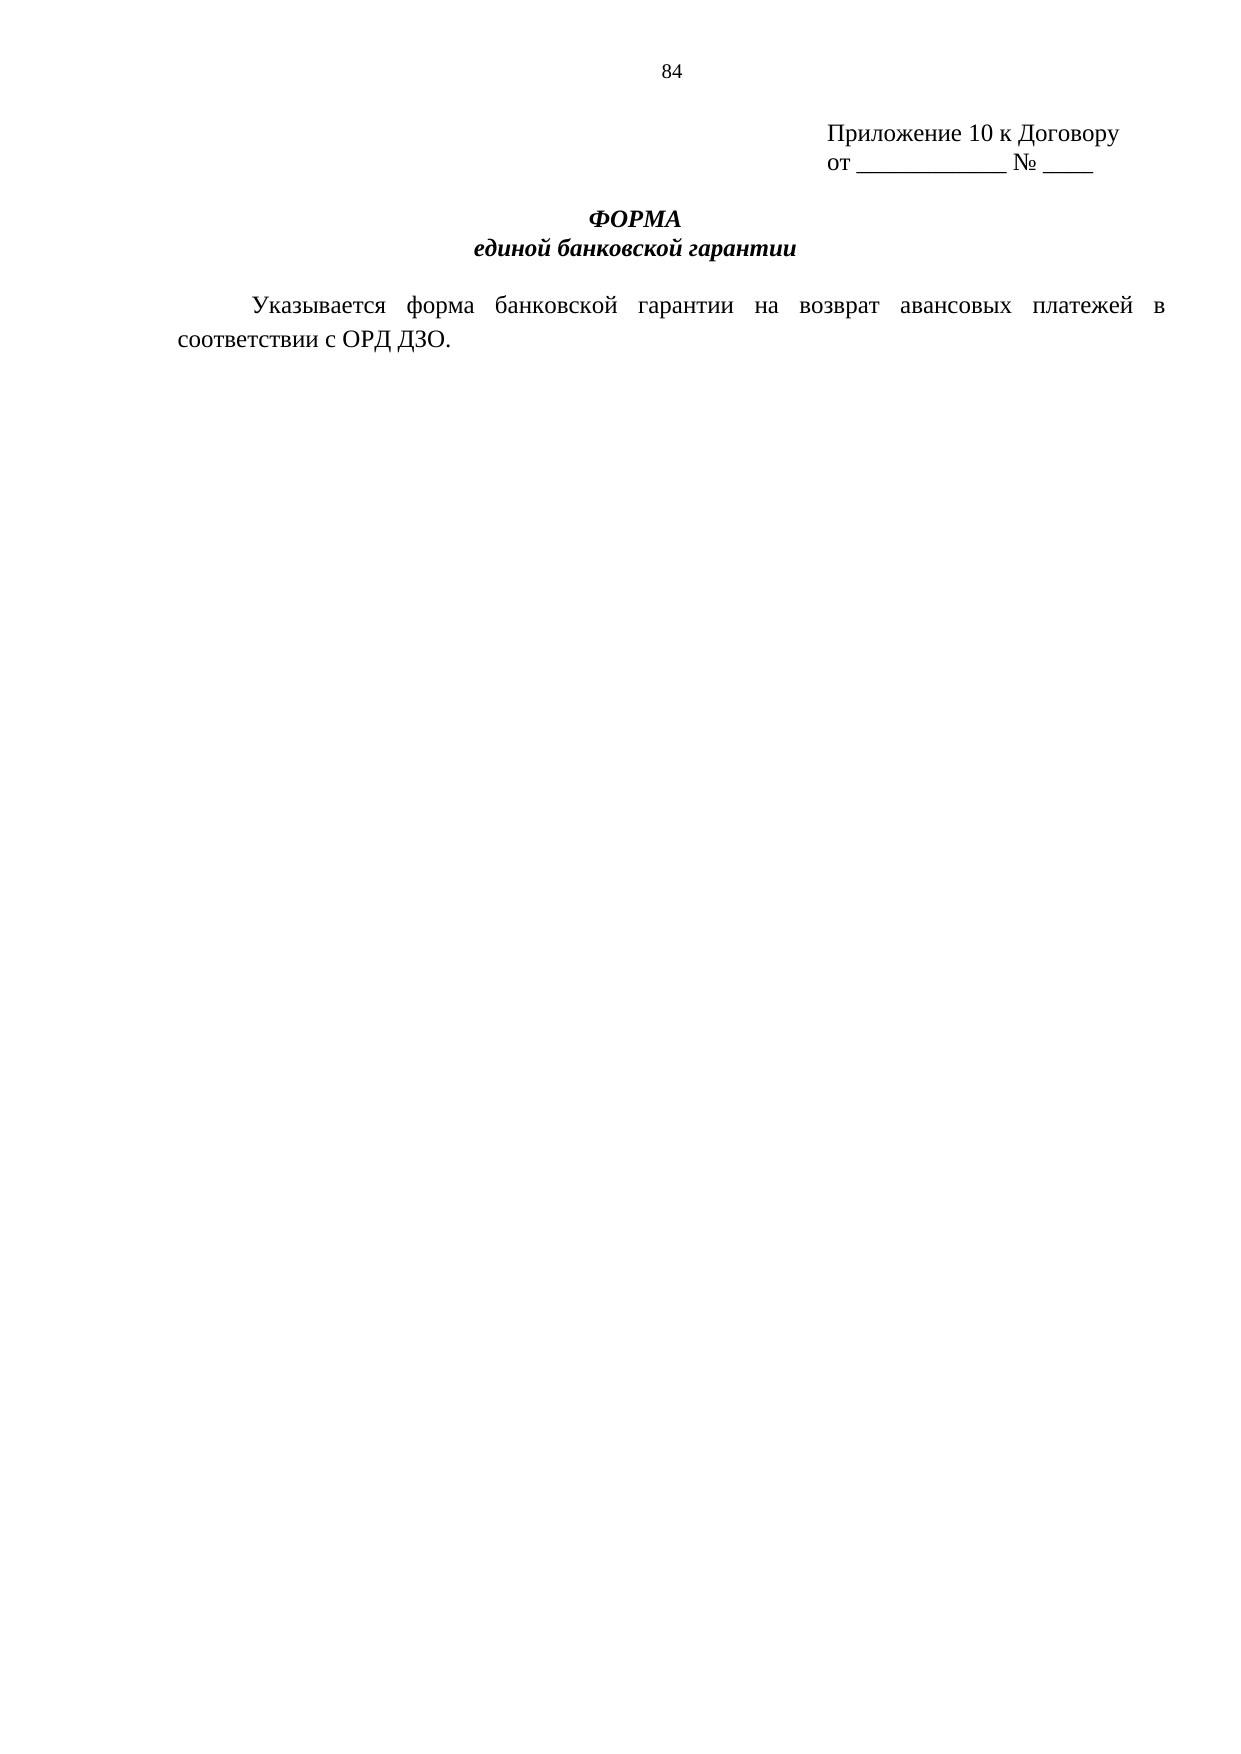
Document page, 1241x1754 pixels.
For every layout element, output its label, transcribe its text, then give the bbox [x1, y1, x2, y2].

subtitle от ____________ № ____ [827, 147, 1167, 176]
text ФОРМА [177, 204, 1093, 233]
text Приложение 10 к Договору [827, 118, 1167, 147]
text Указывается форма банковской гарантии на возврат авансовых платежей в соответствии с ОРД ДЗО. [177, 291, 1166, 352]
text единой банковской гарантии [177, 233, 1093, 262]
